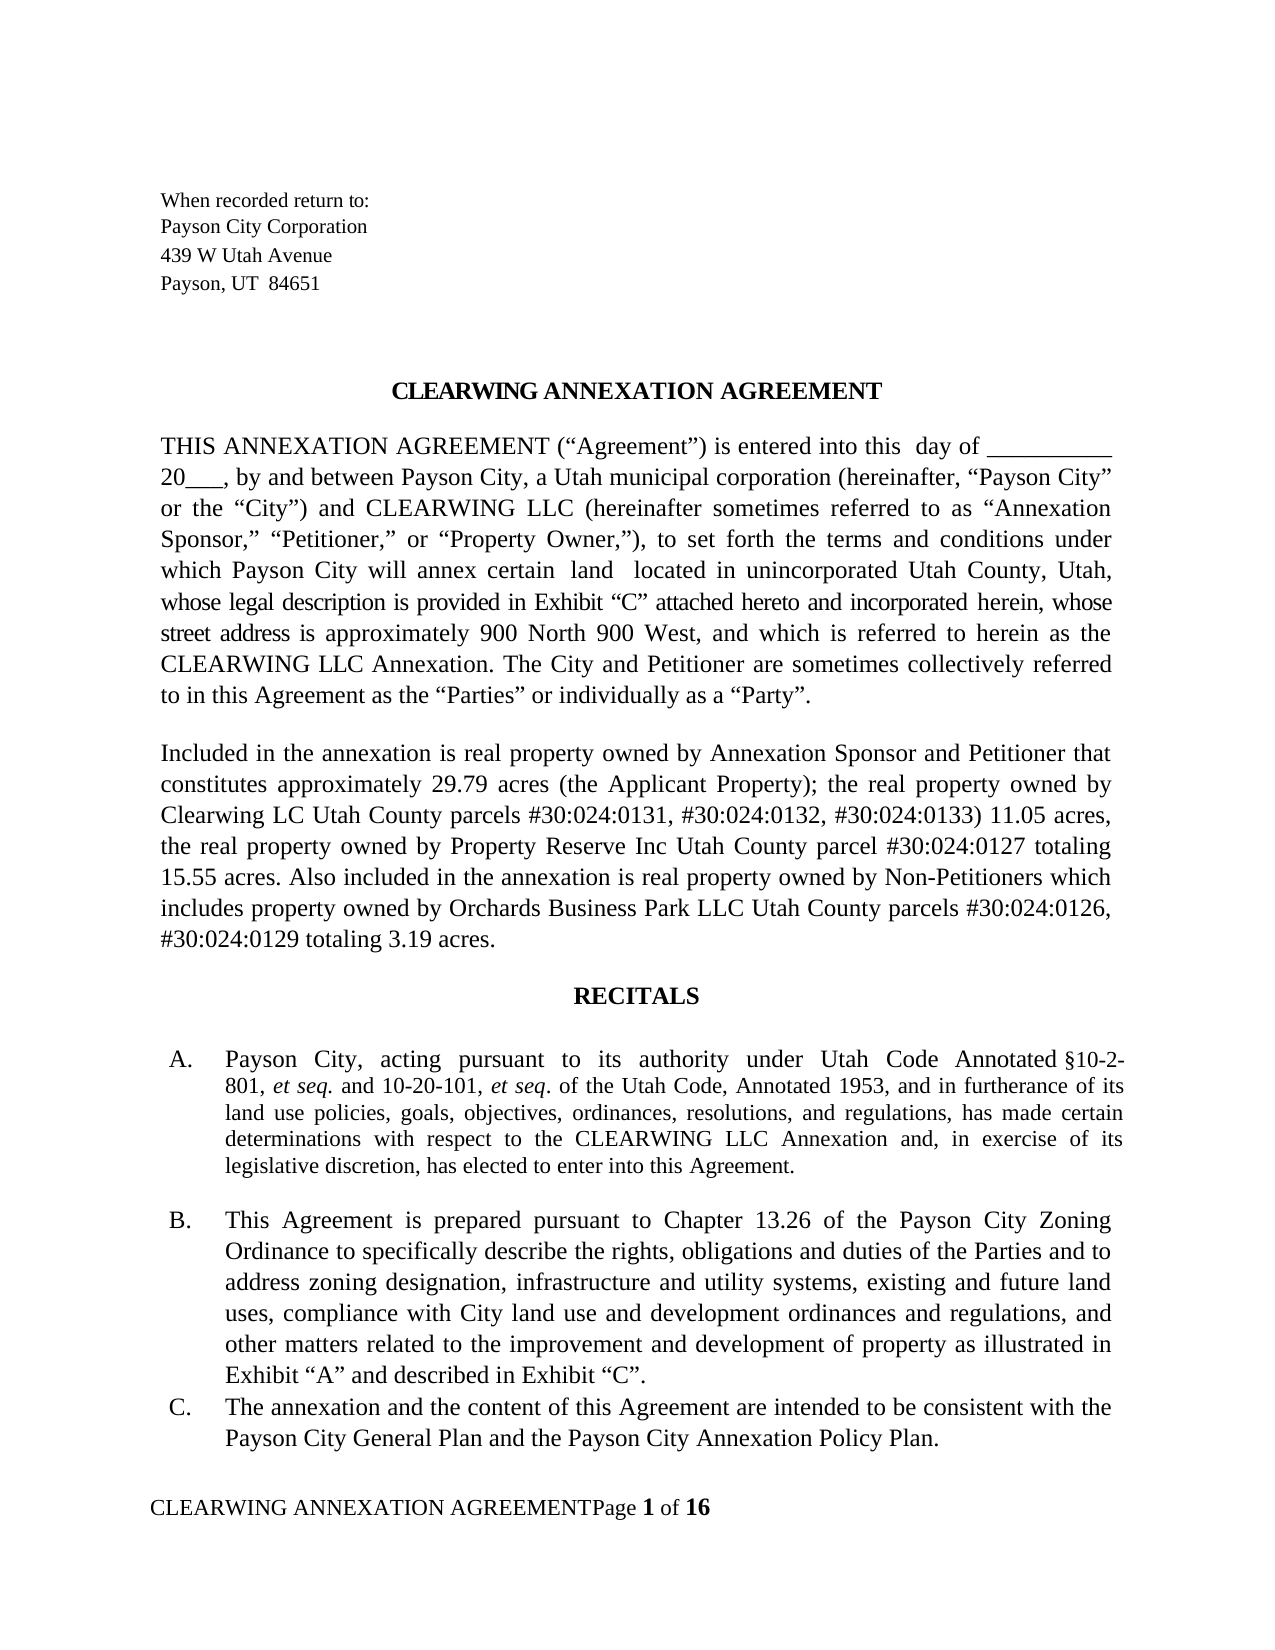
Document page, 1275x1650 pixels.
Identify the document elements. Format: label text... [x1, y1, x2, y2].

text When recorded return to: [160, 188, 1125, 212]
list The annexation and the content of this Agreement are intended to be consistent with the Payson City General Plan and the Payson City Annexation Policy Plan. [169, 1392, 1113, 1451]
text Included in the annexation is real property owned by Annexation Sponsor and Petitioner that constitutes approximately 29.79 acres (the Applicant Property); the real property owned by Clearwing LC Utah County parcels #30:024:0131, #30:024:0132, #30:024:0133) 11.05 acres, the real property owned by Property Reserve Inc Utah County parcel #30:024:0127 totaling 15.55 acres. Also included in the annexation is real property owned by Non-Petitioners which includes property owned by Orchards Business Park LLC Utah County parcels #30:024:0126, #30:024:0129 totaling 3.19 acres. [160, 738, 1113, 953]
text Payson City Corporation [160, 214, 418, 238]
list This Agreement is prepared pursuant to Chapter 13.26 of the Payson City Zoning Ordinance to specifically describe the rights, obligations and duties of the Parties and to address zoning designation, infrastructure and utility systems, existing and future land uses, compliance with City land use and development ordinances and regulations, and other matters related to the improvement and development of property as illustrated in Exhibit “A” and described in Exhibit “C”. [169, 1205, 1113, 1389]
subtitle RECITALS [284, 981, 989, 1010]
subtitle CLEARWING ANNEXATION AGREEMENT [285, 376, 989, 405]
text 439 W Utah Avenue [160, 243, 418, 267]
list Payson City, acting pursuant to its authority under Utah Code Annotated §10-2-801, et seq. and 10-20-101, et seq. of the Utah Code, Annotated 1953, and in furtherance of its land use policies, goals, objectives, ordinances, resolutions, and regulations, has made certain determinations with respect to the CLEARWING LLC Annexation and, in exercise of its legislative discretion, has elected to enter into this Agreement. [169, 1044, 1125, 1178]
text THIS ANNEXATION AGREEMENT (“Agreement”) is entered into this day of __________ 20___, by and between Payson City, a Utah municipal corporation (hereinafter, “Payson City” or the “City”) and CLEARWING LLC (hereinafter sometimes referred to as “Annexation Sponsor,” “Petitioner,” or “Property Owner,”), to set forth the terms and conditions under which Payson City will annex certain land located in unincorporated Utah County, Utah, whose legal description is provided in Exhibit “C” attached hereto and incorporated herein, whose street address is approximately 900 North 900 West, and which is referred to herein as the CLEARWING LLC Annexation. The City and Petitioner are sometimes collectively referred to in this Agreement as the “Parties” or individually as a “Party”. [160, 431, 1113, 708]
text Payson, UT 84651 [160, 271, 418, 295]
